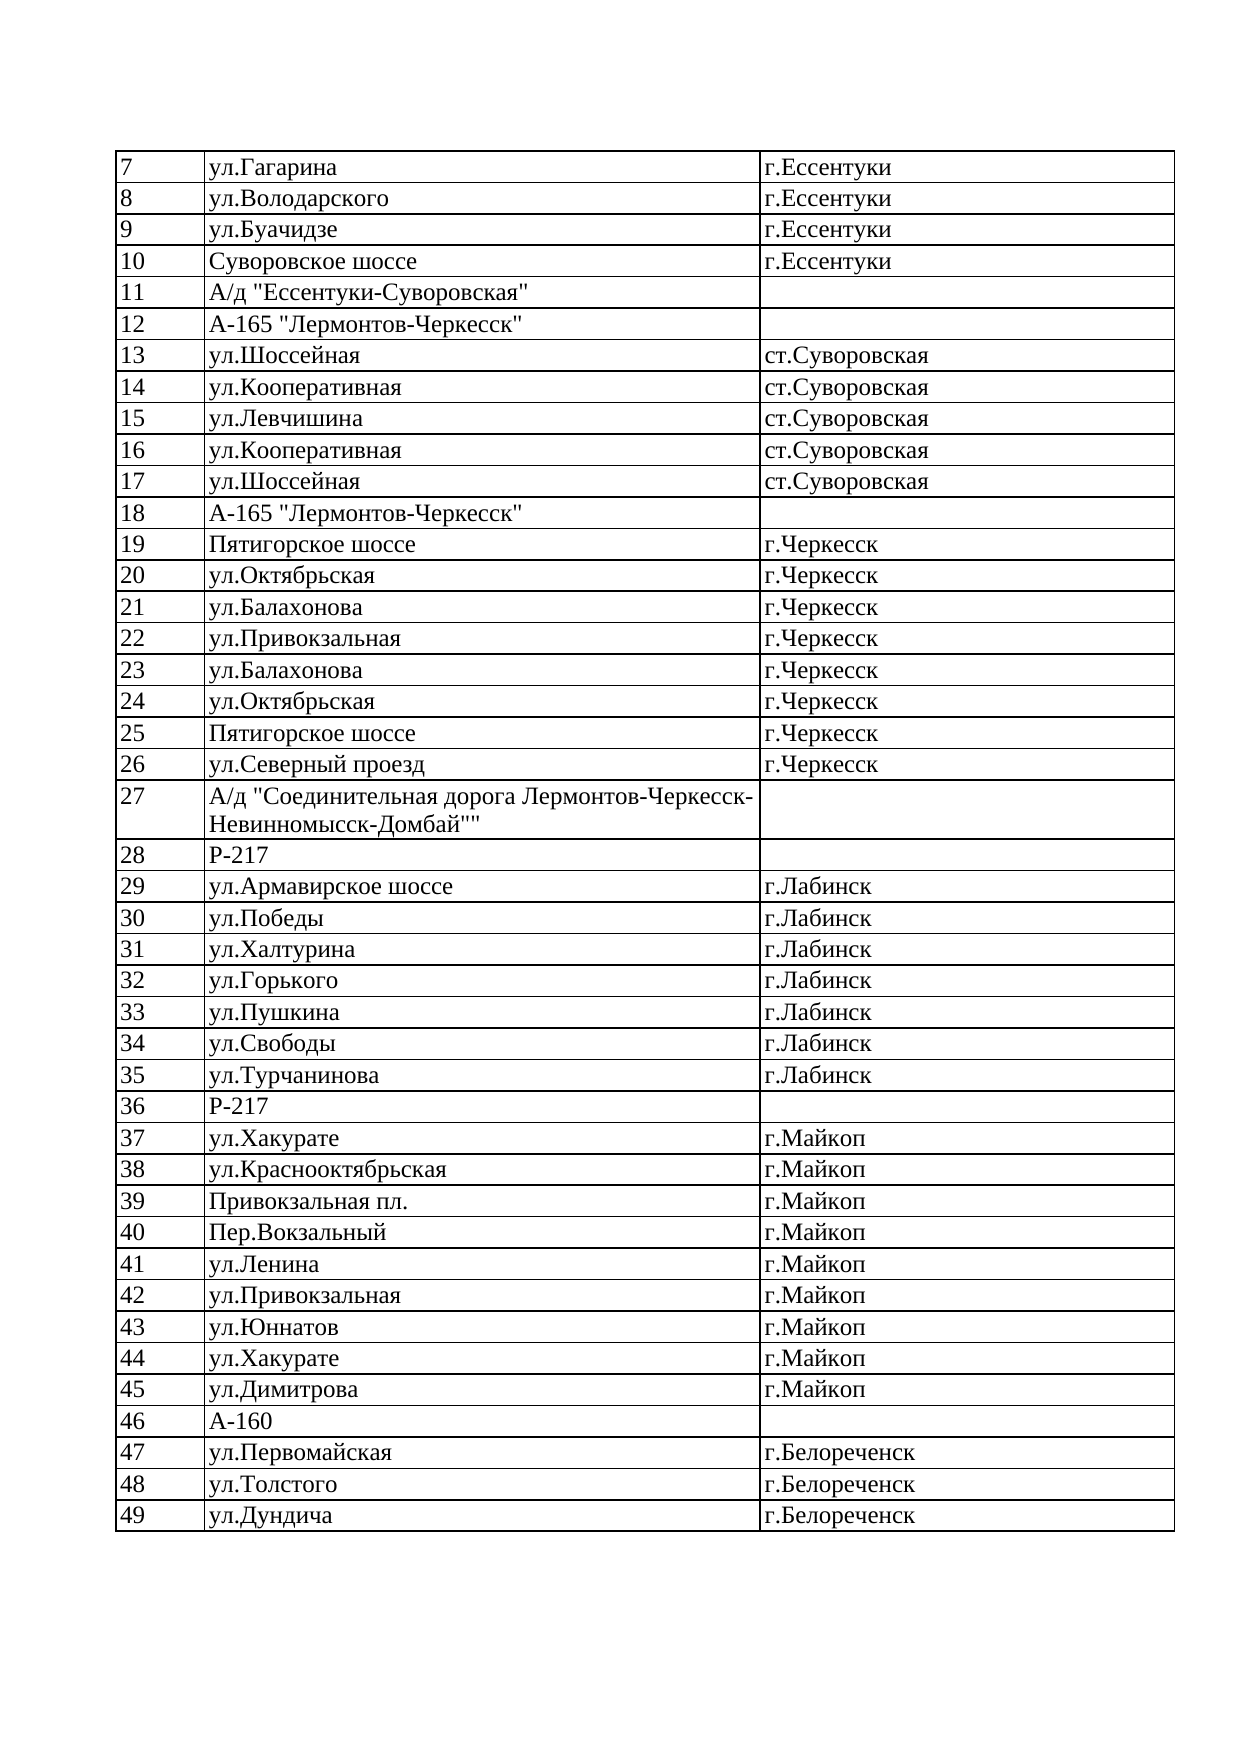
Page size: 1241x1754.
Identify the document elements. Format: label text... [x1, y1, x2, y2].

table_cell 19 [117, 529, 204, 559]
table_cell 45 [117, 1375, 204, 1404]
table_cell 9 [117, 215, 204, 244]
table_cell 39 [117, 1186, 204, 1216]
table_cell 17 [117, 466, 204, 496]
table_cell [761, 1092, 1174, 1121]
table_cell ул.Шоссейная [205, 466, 759, 496]
table_cell г.Майкоп [761, 1217, 1174, 1247]
table_cell ул.Толстого [205, 1469, 759, 1499]
table_cell ул.Пушкина [205, 997, 759, 1027]
table_cell Р-217 [205, 1092, 759, 1121]
table_cell г.Черкесск [761, 623, 1174, 653]
table_cell г.Майкоп [761, 1343, 1174, 1373]
table_cell Суворовское шоссе [205, 246, 759, 276]
table_cell 36 [117, 1092, 204, 1121]
table_cell ул.Хакурате [205, 1343, 759, 1373]
table_cell ул.Халтурина [205, 934, 759, 964]
table_cell [761, 1406, 1174, 1436]
table_cell ул.Кооперативная [205, 372, 759, 402]
table_cell г.Черкесск [761, 718, 1174, 748]
table_cell ул.Балахонова [205, 592, 759, 622]
table_cell г.Ессентуки [761, 246, 1174, 276]
table_cell г.Майкоп [761, 1375, 1174, 1404]
table_cell Р-217 [205, 840, 759, 870]
table_cell г.Черкесск [761, 561, 1174, 590]
table_cell ст.Суворовская [761, 403, 1174, 433]
table_cell г.Лабинск [761, 1060, 1174, 1090]
table_cell г.Черкесск [761, 655, 1174, 685]
table_cell ул.Победы [205, 903, 759, 933]
table_cell г.Майкоп [761, 1186, 1174, 1216]
table_cell г.Белореченск [761, 1438, 1174, 1467]
table_cell г.Ессентуки [761, 183, 1174, 213]
table_cell ст.Суворовская [761, 466, 1174, 496]
table_cell 23 [117, 655, 204, 685]
table_cell ул.Турчанинова [205, 1060, 759, 1090]
table_cell г.Ессентуки [761, 215, 1174, 244]
table_cell 46 [117, 1406, 204, 1436]
table_cell 12 [117, 309, 204, 339]
table_cell 26 [117, 749, 204, 779]
table_cell ул.Армавирское шоссе [205, 871, 759, 901]
table_cell 20 [117, 561, 204, 590]
table_cell 31 [117, 934, 204, 964]
table_cell Пер.Вокзальный [205, 1217, 759, 1247]
table_cell г.Белореченск [761, 1501, 1174, 1530]
table_cell ул.Привокзальная [205, 623, 759, 653]
table_cell А/д "Ессентуки-Суворовская" [205, 277, 759, 307]
table_cell Привокзальная пл. [205, 1186, 759, 1216]
table_cell г.Черкесск [761, 592, 1174, 622]
table_cell [761, 277, 1174, 307]
table_cell ул.Юннатов [205, 1312, 759, 1342]
table_cell 10 [117, 246, 204, 276]
table_cell г.Черкесск [761, 686, 1174, 716]
table_cell 29 [117, 871, 204, 901]
table_cell г.Майкоп [761, 1155, 1174, 1184]
table_cell А-165 "Лермонтов-Черкесск" [205, 498, 759, 527]
table_cell 11 [117, 277, 204, 307]
table_cell 8 [117, 183, 204, 213]
table_cell 35 [117, 1060, 204, 1090]
table_cell ул.Володарского [205, 183, 759, 213]
table_cell 30 [117, 903, 204, 933]
table_cell ул.Гагарина [205, 152, 759, 181]
table_cell г.Лабинск [761, 871, 1174, 901]
table_cell 47 [117, 1438, 204, 1467]
table_cell 24 [117, 686, 204, 716]
table_cell ул.Ленина [205, 1249, 759, 1279]
table_cell ул.Октябрьская [205, 686, 759, 716]
table_cell [761, 498, 1174, 527]
table_cell г.Лабинск [761, 903, 1174, 933]
table_cell 16 [117, 435, 204, 464]
table_cell ул.Буачидзе [205, 215, 759, 244]
table_cell г.Черкесск [761, 749, 1174, 779]
table_cell [761, 309, 1174, 339]
table_cell г.Майкоп [761, 1280, 1174, 1310]
table_cell 25 [117, 718, 204, 748]
table_cell ул.Дундича [205, 1501, 759, 1530]
table_cell 34 [117, 1029, 204, 1058]
table_cell 27 [117, 781, 204, 838]
table_cell 49 [117, 1501, 204, 1530]
table_cell ул.Левчишина [205, 403, 759, 433]
table_cell г.Майкоп [761, 1312, 1174, 1342]
table_cell 43 [117, 1312, 204, 1342]
table_cell г.Лабинск [761, 997, 1174, 1027]
table_cell 38 [117, 1155, 204, 1184]
table_cell 42 [117, 1280, 204, 1310]
table_cell ул.Балахонова [205, 655, 759, 685]
table_cell 44 [117, 1343, 204, 1373]
table_cell ул.Шоссейная [205, 340, 759, 370]
table_cell г.Белореченск [761, 1469, 1174, 1499]
table_cell [761, 781, 1174, 838]
table_cell Пятигорское шоссе [205, 529, 759, 559]
table_cell ул.Привокзальная [205, 1280, 759, 1310]
table_cell 28 [117, 840, 204, 870]
table_cell А-160 [205, 1406, 759, 1436]
table_cell 32 [117, 966, 204, 996]
table_cell 14 [117, 372, 204, 402]
table_cell ул.Свободы [205, 1029, 759, 1058]
table_cell ул.Северный проезд [205, 749, 759, 779]
table_cell ст.Суворовская [761, 435, 1174, 464]
table_cell г.Ессентуки [761, 152, 1174, 181]
table_cell ст.Суворовская [761, 340, 1174, 370]
table_cell ул.Горького [205, 966, 759, 996]
table_cell ул.Октябрьская [205, 561, 759, 590]
table_cell г.Майкоп [761, 1249, 1174, 1279]
table_cell г.Лабинск [761, 934, 1174, 964]
table_cell А/д "Соединительная дорога Лермонтов-Черкесск-Невинномысск-Домбай"" [205, 781, 759, 838]
table_cell А-165 "Лермонтов-Черкесск" [205, 309, 759, 339]
table_cell 18 [117, 498, 204, 527]
table_cell ст.Суворовская [761, 372, 1174, 402]
table_cell 41 [117, 1249, 204, 1279]
table_cell г.Лабинск [761, 1029, 1174, 1058]
table_cell 7 [117, 152, 204, 181]
table_cell ул.Краснооктябрьская [205, 1155, 759, 1184]
table_cell 21 [117, 592, 204, 622]
table_cell 48 [117, 1469, 204, 1499]
table_cell [761, 840, 1174, 870]
table_cell 37 [117, 1123, 204, 1153]
table_cell ул.Хакурате [205, 1123, 759, 1153]
table_cell ул.Кооперативная [205, 435, 759, 464]
table_cell г.Лабинск [761, 966, 1174, 996]
table_cell 22 [117, 623, 204, 653]
table_cell 13 [117, 340, 204, 370]
table_cell Пятигорское шоссе [205, 718, 759, 748]
table_cell 40 [117, 1217, 204, 1247]
table_cell г.Майкоп [761, 1123, 1174, 1153]
table_cell ул.Димитрова [205, 1375, 759, 1404]
table_cell 33 [117, 997, 204, 1027]
table_cell 15 [117, 403, 204, 433]
table_cell г.Черкесск [761, 529, 1174, 559]
table_cell ул.Первомайская [205, 1438, 759, 1467]
